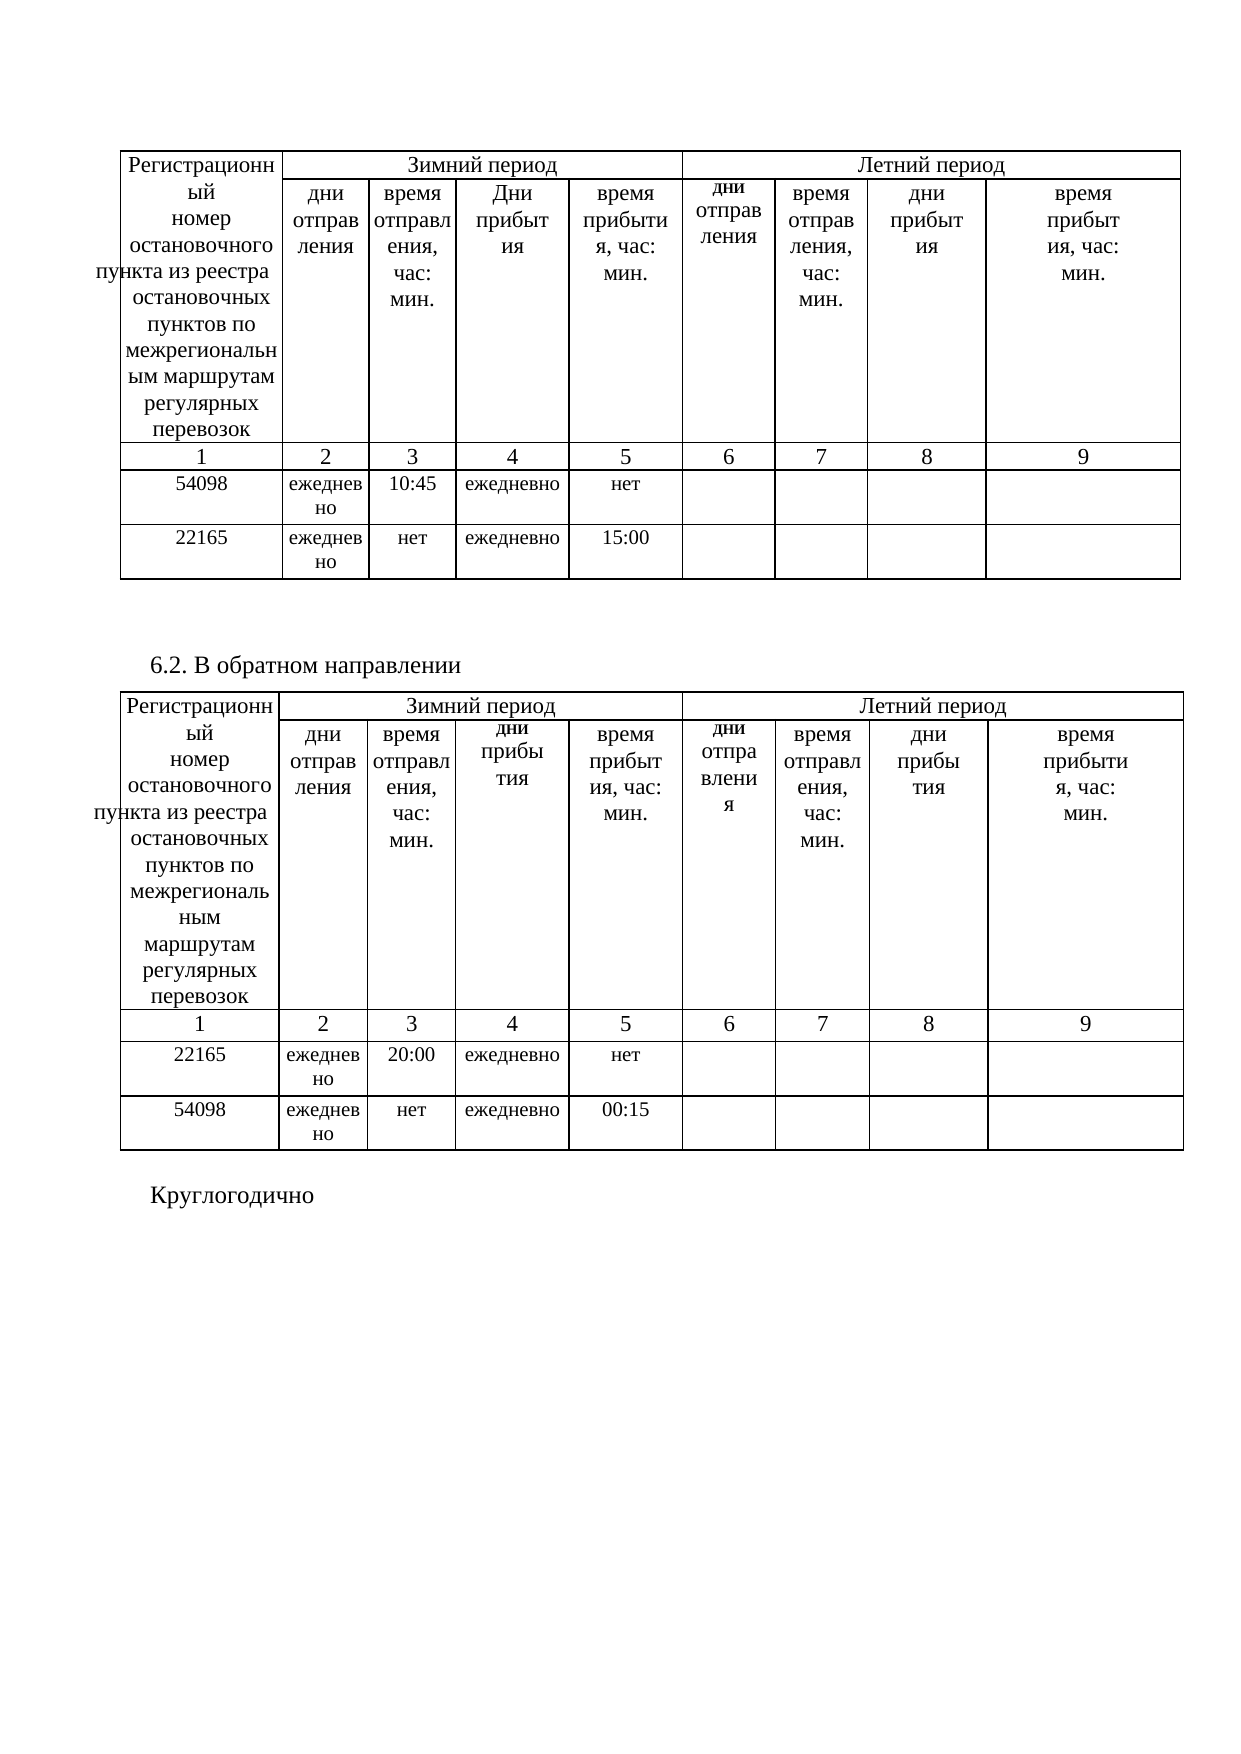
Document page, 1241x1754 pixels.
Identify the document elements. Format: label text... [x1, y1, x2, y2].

table_cell [683, 1042, 775, 1095]
table_cell 3 [370, 443, 455, 469]
table_cell 10:45 [370, 471, 455, 524]
table_header Зимний период [283, 152, 682, 178]
table_cell 8 [870, 1010, 987, 1041]
table_cell [776, 525, 867, 578]
table_cell дни отправ ления [283, 180, 368, 441]
table_cell [776, 1097, 869, 1149]
table_cell 20:00 [368, 1042, 455, 1095]
table_cell время отправл ения, час: мин. [370, 180, 455, 441]
table_cell 6 [683, 1010, 775, 1041]
text Круглогодично [150, 1180, 1090, 1208]
table_cell время прибыт ия, час: мин. [570, 721, 682, 1009]
table_cell [776, 1042, 869, 1095]
table_cell ежедневно [283, 525, 368, 578]
table_cell [870, 1042, 987, 1095]
table_cell 7 [776, 1010, 869, 1041]
table_cell 9 [989, 1010, 1183, 1041]
table_cell 6 [683, 443, 774, 469]
table_cell 00:15 [570, 1097, 682, 1149]
table_cell ДНИ прибы тия [456, 721, 568, 1009]
table_cell ежедневно [283, 471, 368, 524]
table_cell время отправл ения, час: мин. [776, 721, 869, 1009]
table_header Зимний период [280, 693, 682, 719]
table_cell 2 [283, 443, 368, 469]
table_cell 4 [456, 1010, 568, 1041]
table_cell 1 [121, 1010, 278, 1041]
table_cell [987, 525, 1180, 578]
table_cell 1 [121, 443, 282, 469]
table_cell ежедневно [457, 471, 568, 524]
table_cell [683, 471, 774, 524]
table_cell 15:00 [570, 525, 682, 578]
table_cell [683, 1097, 775, 1149]
table_cell [989, 1097, 1183, 1149]
table_header Летний период [683, 152, 1180, 178]
table_cell 5 [570, 443, 682, 469]
table_cell [868, 471, 985, 524]
table_cell время прибыти я, час: мин. [989, 721, 1183, 1009]
table_cell [870, 1097, 987, 1149]
table_cell нет [570, 471, 682, 524]
table_cell 5 [570, 1010, 682, 1041]
table_cell 22165 [121, 525, 282, 578]
table_cell время отправл ения, час: мин. [368, 721, 455, 1009]
table_cell время прибыти я, час: мин. [570, 180, 682, 441]
table_cell [683, 525, 774, 578]
table_cell 3 [368, 1010, 455, 1041]
table_cell 9 [987, 443, 1180, 469]
table_cell 54098 [121, 471, 282, 524]
table_cell дни прибы тия [870, 721, 987, 1009]
table_cell ежедневно [280, 1042, 367, 1095]
table_cell нет [370, 525, 455, 578]
table_header Регистрационный номер остановочного пункта из реестра остановочных пунктов по межрегиональным маршрутам регулярных перевозок [121, 693, 278, 1009]
table_cell время прибыт ия, час: мин. [987, 180, 1180, 441]
table_header Летний период [683, 693, 1183, 719]
table_cell ежедневно [280, 1097, 367, 1149]
text 6.2. В обратном направлении [150, 650, 1090, 678]
table_cell [776, 471, 867, 524]
table_cell нет [570, 1042, 682, 1095]
table_header Регистрационный номер остановочного пункта из реестра остановочных пунктов по межрегиональным маршрутам регулярных перевозок [121, 152, 282, 441]
table_cell 7 [776, 443, 867, 469]
table_cell ДНИ отпра влени я [683, 721, 775, 1009]
table_cell ежедневно [457, 525, 568, 578]
table_cell ДНИ отправ ления [683, 180, 774, 441]
table_cell дни отправ ления [280, 721, 367, 1009]
table_cell 22165 [121, 1042, 278, 1095]
table_cell 8 [868, 443, 985, 469]
table_cell дни прибыт ия [868, 180, 985, 441]
table_cell 4 [457, 443, 568, 469]
table_cell [989, 1042, 1183, 1095]
table_cell [987, 471, 1180, 524]
table_cell Дни прибыт ия [457, 180, 568, 441]
table_cell ежедневно [456, 1097, 568, 1149]
table_cell 2 [280, 1010, 367, 1041]
table_cell 54098 [121, 1097, 278, 1149]
table_cell [868, 525, 985, 578]
table_cell время отправ ления, час: мин. [776, 180, 867, 441]
table_cell ежедневно [456, 1042, 568, 1095]
table_cell нет [368, 1097, 455, 1149]
